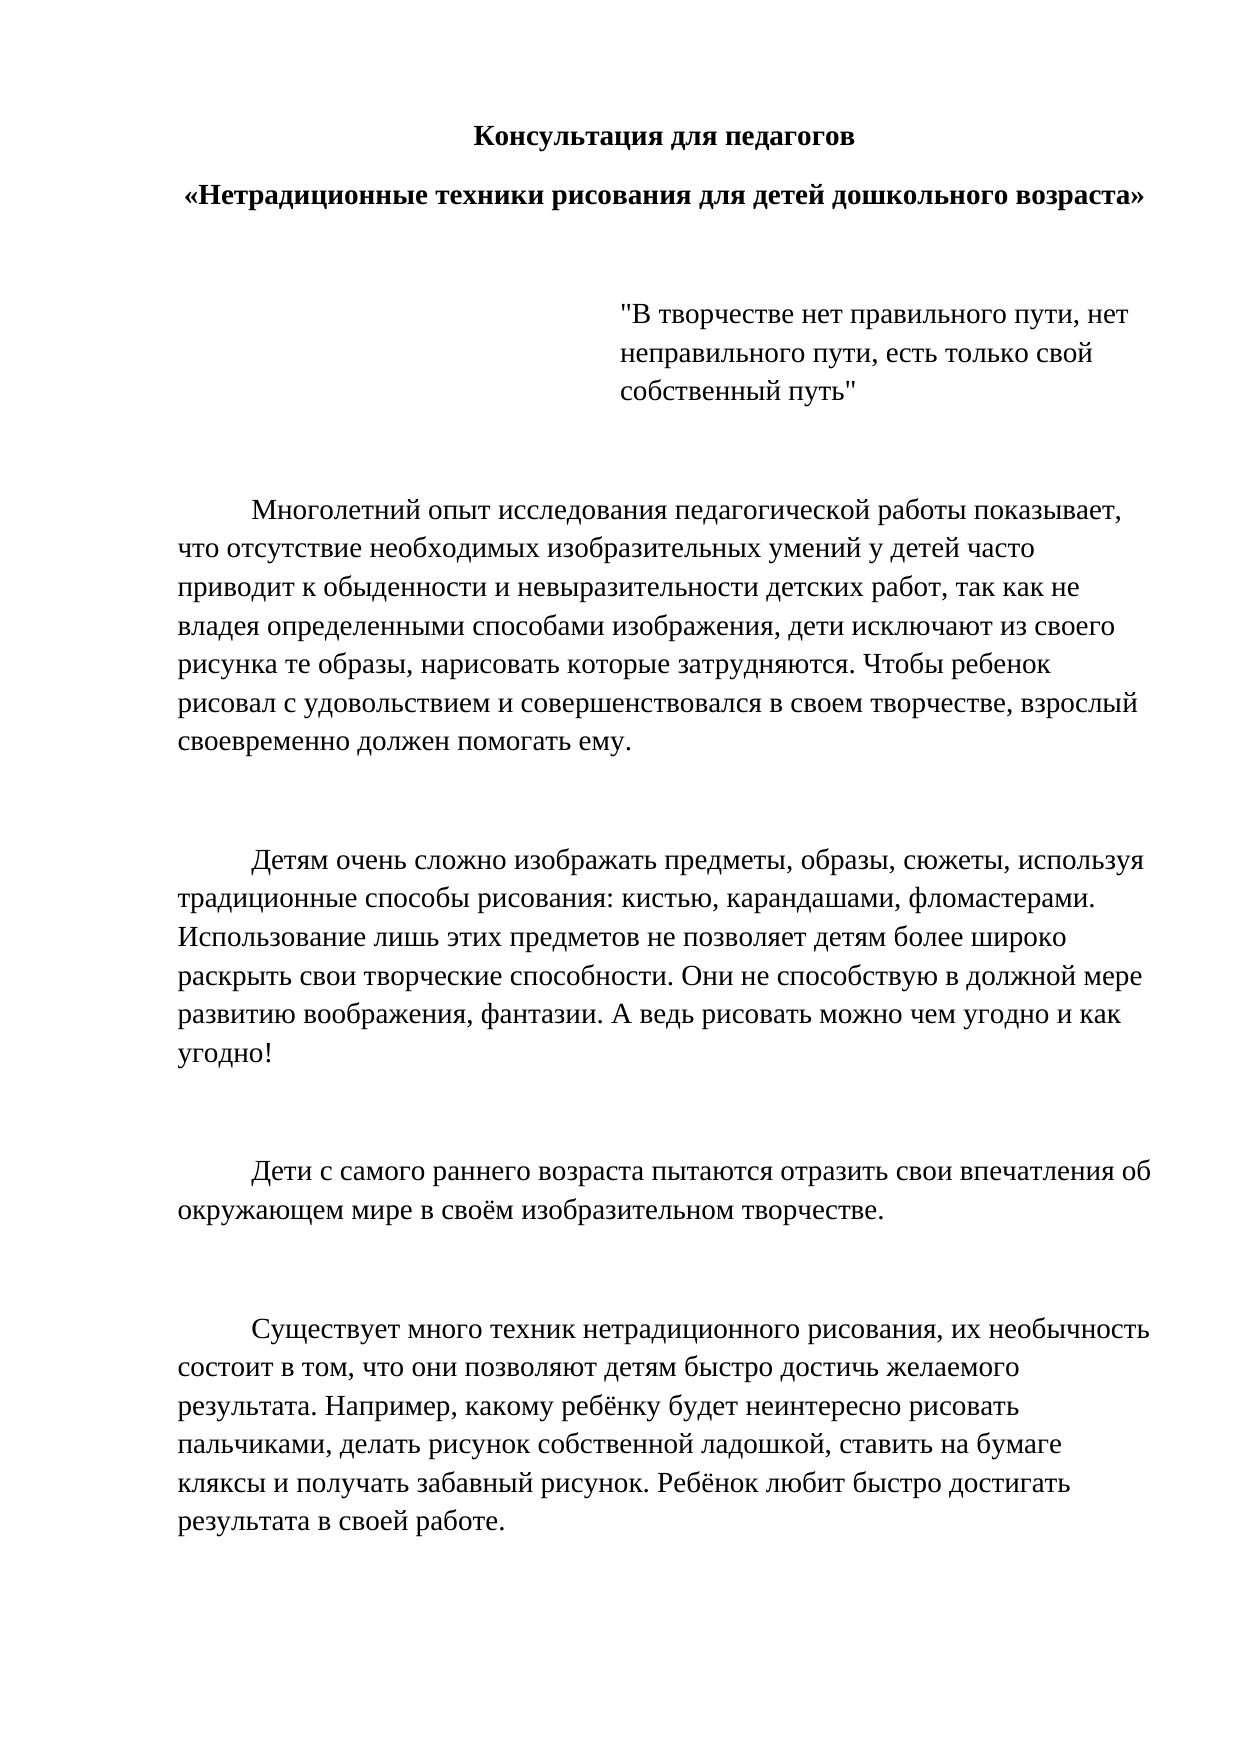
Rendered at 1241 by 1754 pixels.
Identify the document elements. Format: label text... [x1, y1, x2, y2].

text Консультация для педагогов [177, 118, 1152, 152]
text Детям очень сложно изображать предметы, образы, сюжеты, используя традиционные способы рисования: кистью, карандашами, фломастерами. Использование лишь этих предметов не позволяет детям более широко раскрыть свои творческие способности. Они не способствую в должной мере развитию воображения, фантазии. А ведь рисовать можно чем угодно и как угодно! [177, 842, 1152, 1068]
text Дети с самого раннего возраста пытаются отразить свои впечатления об окружающем мире в своём изобразительном творчестве. [177, 1153, 1152, 1226]
text "В творчестве нет правильного пути, нет неправильного пути, есть только свой собственный путь" [620, 296, 1152, 407]
text «Нетрадиционные техники рисования для детей дошкольного возраста» [177, 177, 1152, 211]
text Существует много техник нетрадиционного рисования, их необычность состоит в том, что они позволяют детям быстро достичь желаемого результата. Например, какому ребёнку будет неинтересно рисовать пальчиками, делать рисунок собственной ладошкой, ставить на бумаге кляксы и получать забавный рисунок. Ребёнок любит быстро достигать результата в своей работе. [177, 1311, 1152, 1537]
text Многолетний опыт исследования педагогической работы показывает, что отсутствие необходимых изобразительных умений у детей часто приводит к обыденности и невыразительности детских работ, так как не владея определенными способами изображения, дети исключают из своего рисунка те образы, нарисовать которые затрудняются. Чтобы ребенок рисовал с удовольствием и совершенствовался в своем творчестве, взрослый своевременно должен помогать ему. [177, 492, 1152, 757]
